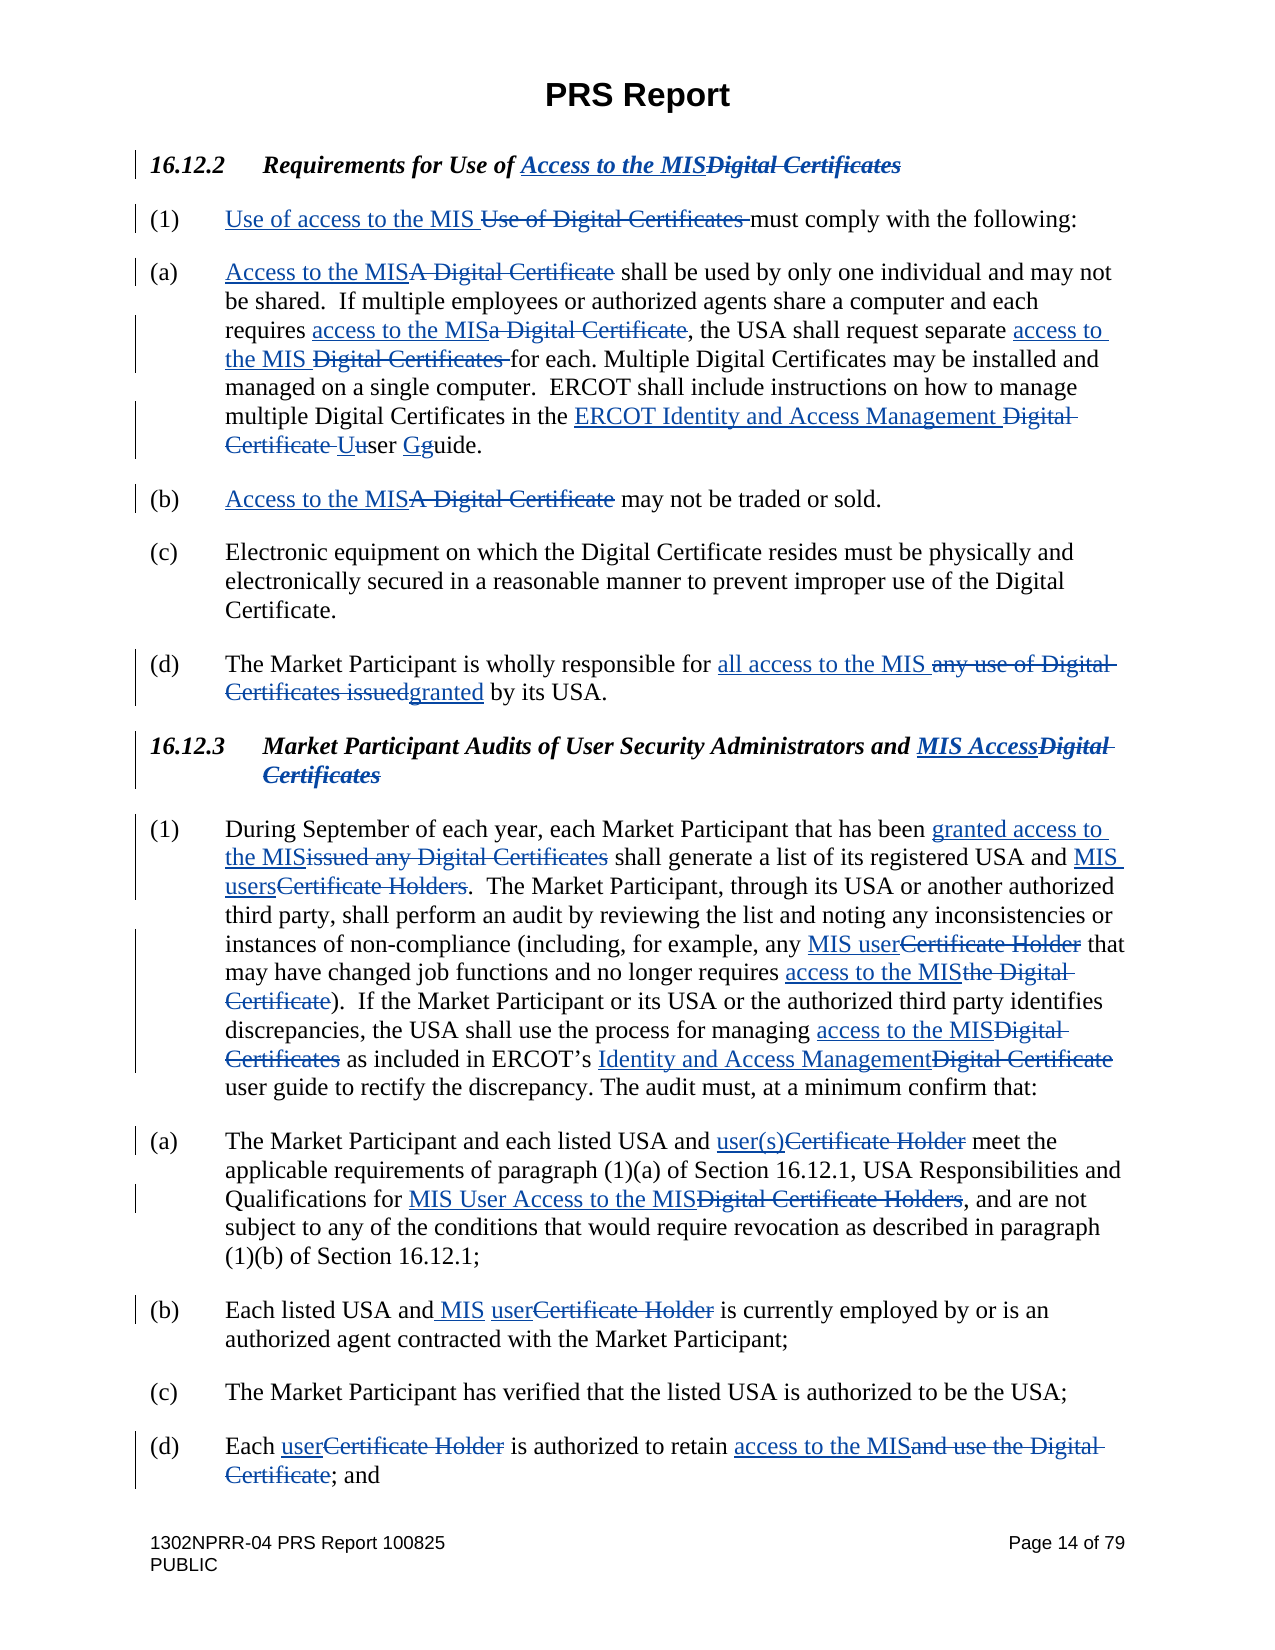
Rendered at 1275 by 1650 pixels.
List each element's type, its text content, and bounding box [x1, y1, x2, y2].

list (a) shall be used by only one individual and may not be shared. If multiple employees or authorized agents share a computer and each requires , the USA shall request separate for each. Multiple Digital Certificates may be installed and managed on a single computer. ERCOT shall include instructions on how to manage multiple Digital Certificates in the ser uide. [150, 257, 1125, 459]
text 16.12.2 Requirements for Use of [150, 150, 1125, 179]
list (1) must comply with the following: [150, 204, 1125, 232]
list (b) may not be traded or sold. [150, 484, 1125, 512]
list (b) Each listed USA and is currently employed by or is an authorized agent contracted with the Market Participant; [150, 1295, 1125, 1352]
text (1) During September of each year, each Market Participant that has been shall generate a list of its registered USA and . The Market Participant, through its USA or another authorized third party, shall perform an audit by reviewing the list and noting any inconsistencies or instances of non-compliance (including, for example, any that may have changed job functions and no longer requires ). If the Market Participant or its USA or the authorized third party identifies discrepancies, the USA shall use the process for managing as included in ERCOT’s user guide to rectify the discrepancy. The audit must, at a minimum confirm that: [150, 814, 1125, 1101]
list (a) The Market Participant and each listed USA and meet the applicable requirements of paragraph (1)(a) of Section 16.12.1, USA Responsibilities and Qualifications for , and are not subject to any of the conditions that would require revocation as described in paragraph (1)(b) of Section 16.12.1; [150, 1126, 1125, 1270]
list (d) Each is authorized to retain ; and [150, 1431, 1125, 1489]
list (c) Electronic equipment on which the Digital Certificate resides must be physically and electronically secured in a reasonable manner to prevent improper use of the Digital Certificate. [150, 537, 1125, 624]
text 16.12.3 Market Participant Audits of User Security Administrators and [150, 731, 1125, 789]
list (d) The Market Participant is wholly responsible for by its USA. [150, 649, 1125, 706]
list (c) The Market Participant has verified that the listed USA is authorized to be the USA; [150, 1377, 1125, 1406]
